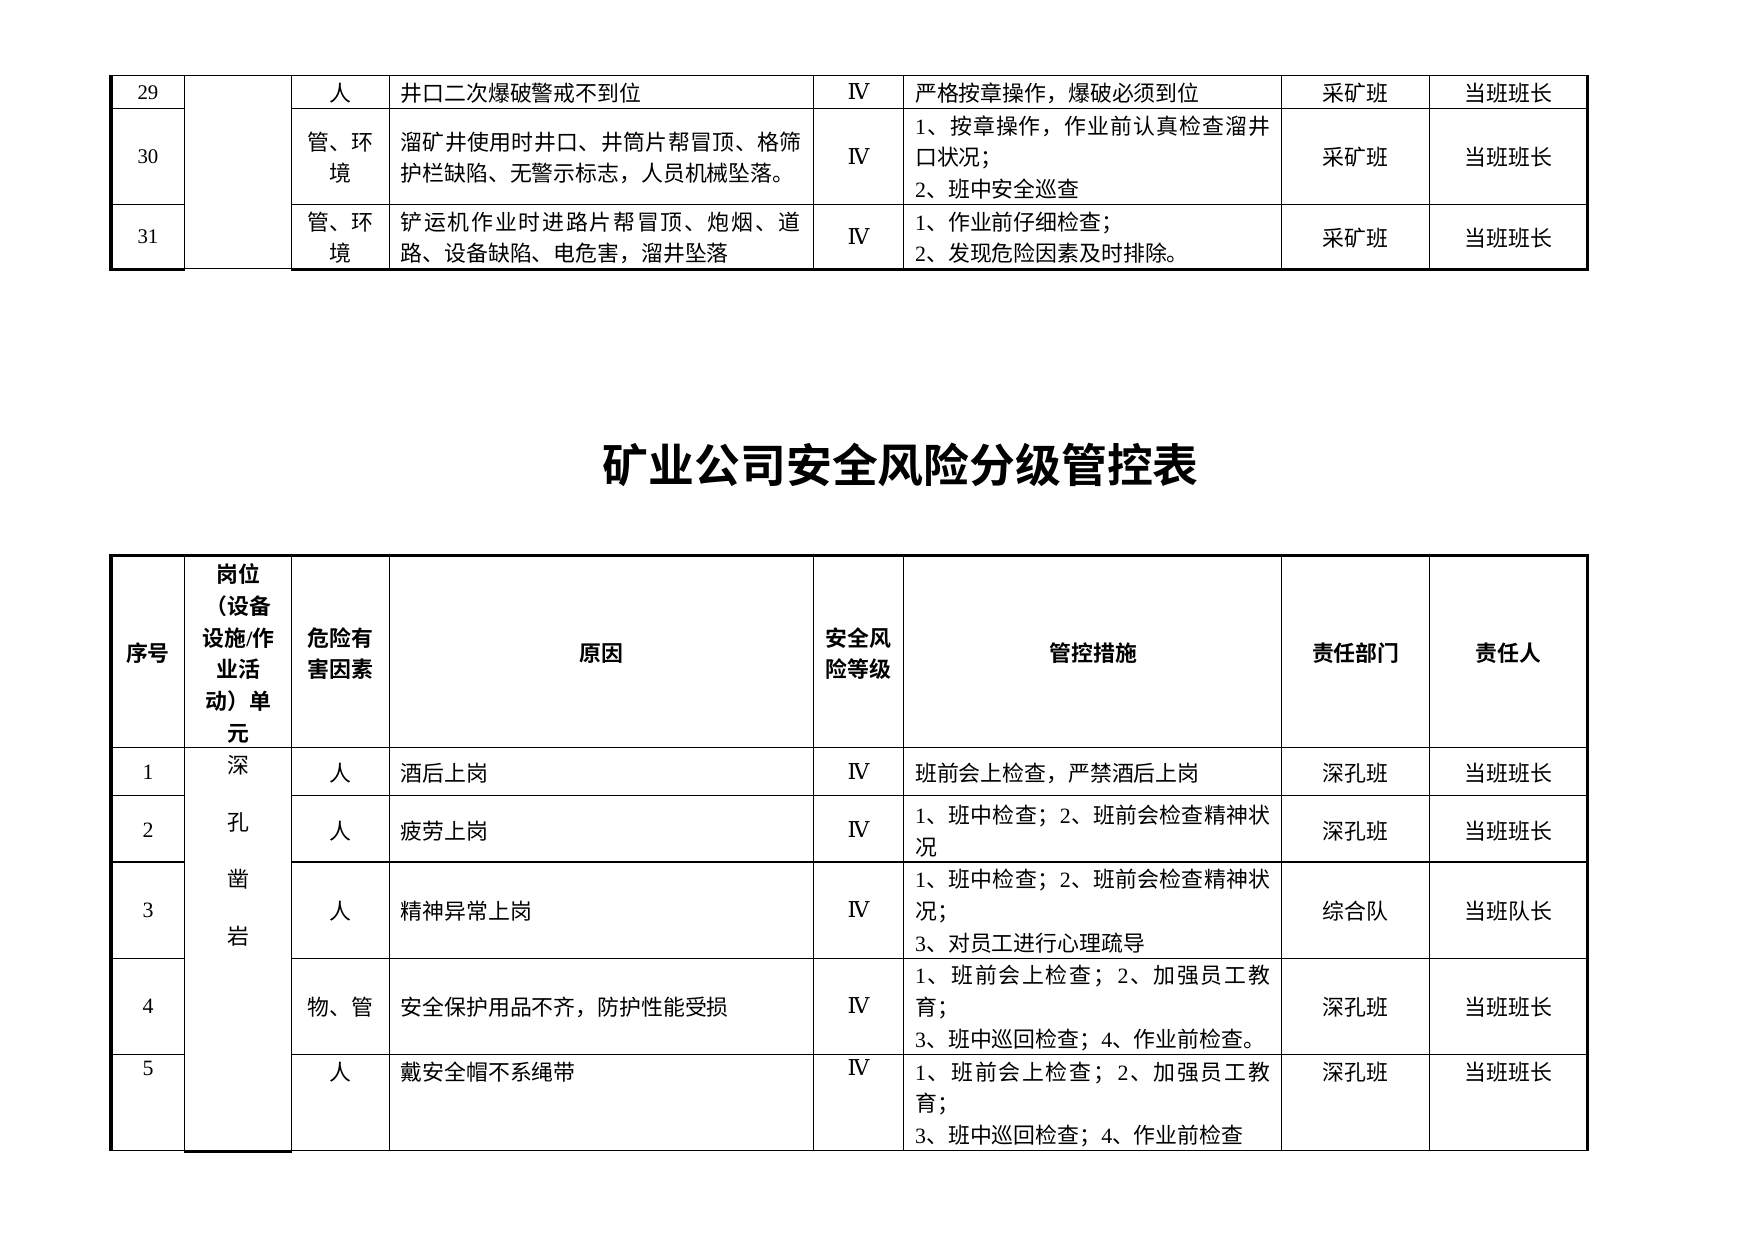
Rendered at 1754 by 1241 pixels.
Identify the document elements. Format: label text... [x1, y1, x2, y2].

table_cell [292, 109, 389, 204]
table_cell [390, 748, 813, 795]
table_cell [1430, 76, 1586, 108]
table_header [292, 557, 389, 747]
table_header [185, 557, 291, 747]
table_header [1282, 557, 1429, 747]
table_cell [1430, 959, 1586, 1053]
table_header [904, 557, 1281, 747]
text 矿业公司安全风险分级管控表 [122, 429, 1679, 496]
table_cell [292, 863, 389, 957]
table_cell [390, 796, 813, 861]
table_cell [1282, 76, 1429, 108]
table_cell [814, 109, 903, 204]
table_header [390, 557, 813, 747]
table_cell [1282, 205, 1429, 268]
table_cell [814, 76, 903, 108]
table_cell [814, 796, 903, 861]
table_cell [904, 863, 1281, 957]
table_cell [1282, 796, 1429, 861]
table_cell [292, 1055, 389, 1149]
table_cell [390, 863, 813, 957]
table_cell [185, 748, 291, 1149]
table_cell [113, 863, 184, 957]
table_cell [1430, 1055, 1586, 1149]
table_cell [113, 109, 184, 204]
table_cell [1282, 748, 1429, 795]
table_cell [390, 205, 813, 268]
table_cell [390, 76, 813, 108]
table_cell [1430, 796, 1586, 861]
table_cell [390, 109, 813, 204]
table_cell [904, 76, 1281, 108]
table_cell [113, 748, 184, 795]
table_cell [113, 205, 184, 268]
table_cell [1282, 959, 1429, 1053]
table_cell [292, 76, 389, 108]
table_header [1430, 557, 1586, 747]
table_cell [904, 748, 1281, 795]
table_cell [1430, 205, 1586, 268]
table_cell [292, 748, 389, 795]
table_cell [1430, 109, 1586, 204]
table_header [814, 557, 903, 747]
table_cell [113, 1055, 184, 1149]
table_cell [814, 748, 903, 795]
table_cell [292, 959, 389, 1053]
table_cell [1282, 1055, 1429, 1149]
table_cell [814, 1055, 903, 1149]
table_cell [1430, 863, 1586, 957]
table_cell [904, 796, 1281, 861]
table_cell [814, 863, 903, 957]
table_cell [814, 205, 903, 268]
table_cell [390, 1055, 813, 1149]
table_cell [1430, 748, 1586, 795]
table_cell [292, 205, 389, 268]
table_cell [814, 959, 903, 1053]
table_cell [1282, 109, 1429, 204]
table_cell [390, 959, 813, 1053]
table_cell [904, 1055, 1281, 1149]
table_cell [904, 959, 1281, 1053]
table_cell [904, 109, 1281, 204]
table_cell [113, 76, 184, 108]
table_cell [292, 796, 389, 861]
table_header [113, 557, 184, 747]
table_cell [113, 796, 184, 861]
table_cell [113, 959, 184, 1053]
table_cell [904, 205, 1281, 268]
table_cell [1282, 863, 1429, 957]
